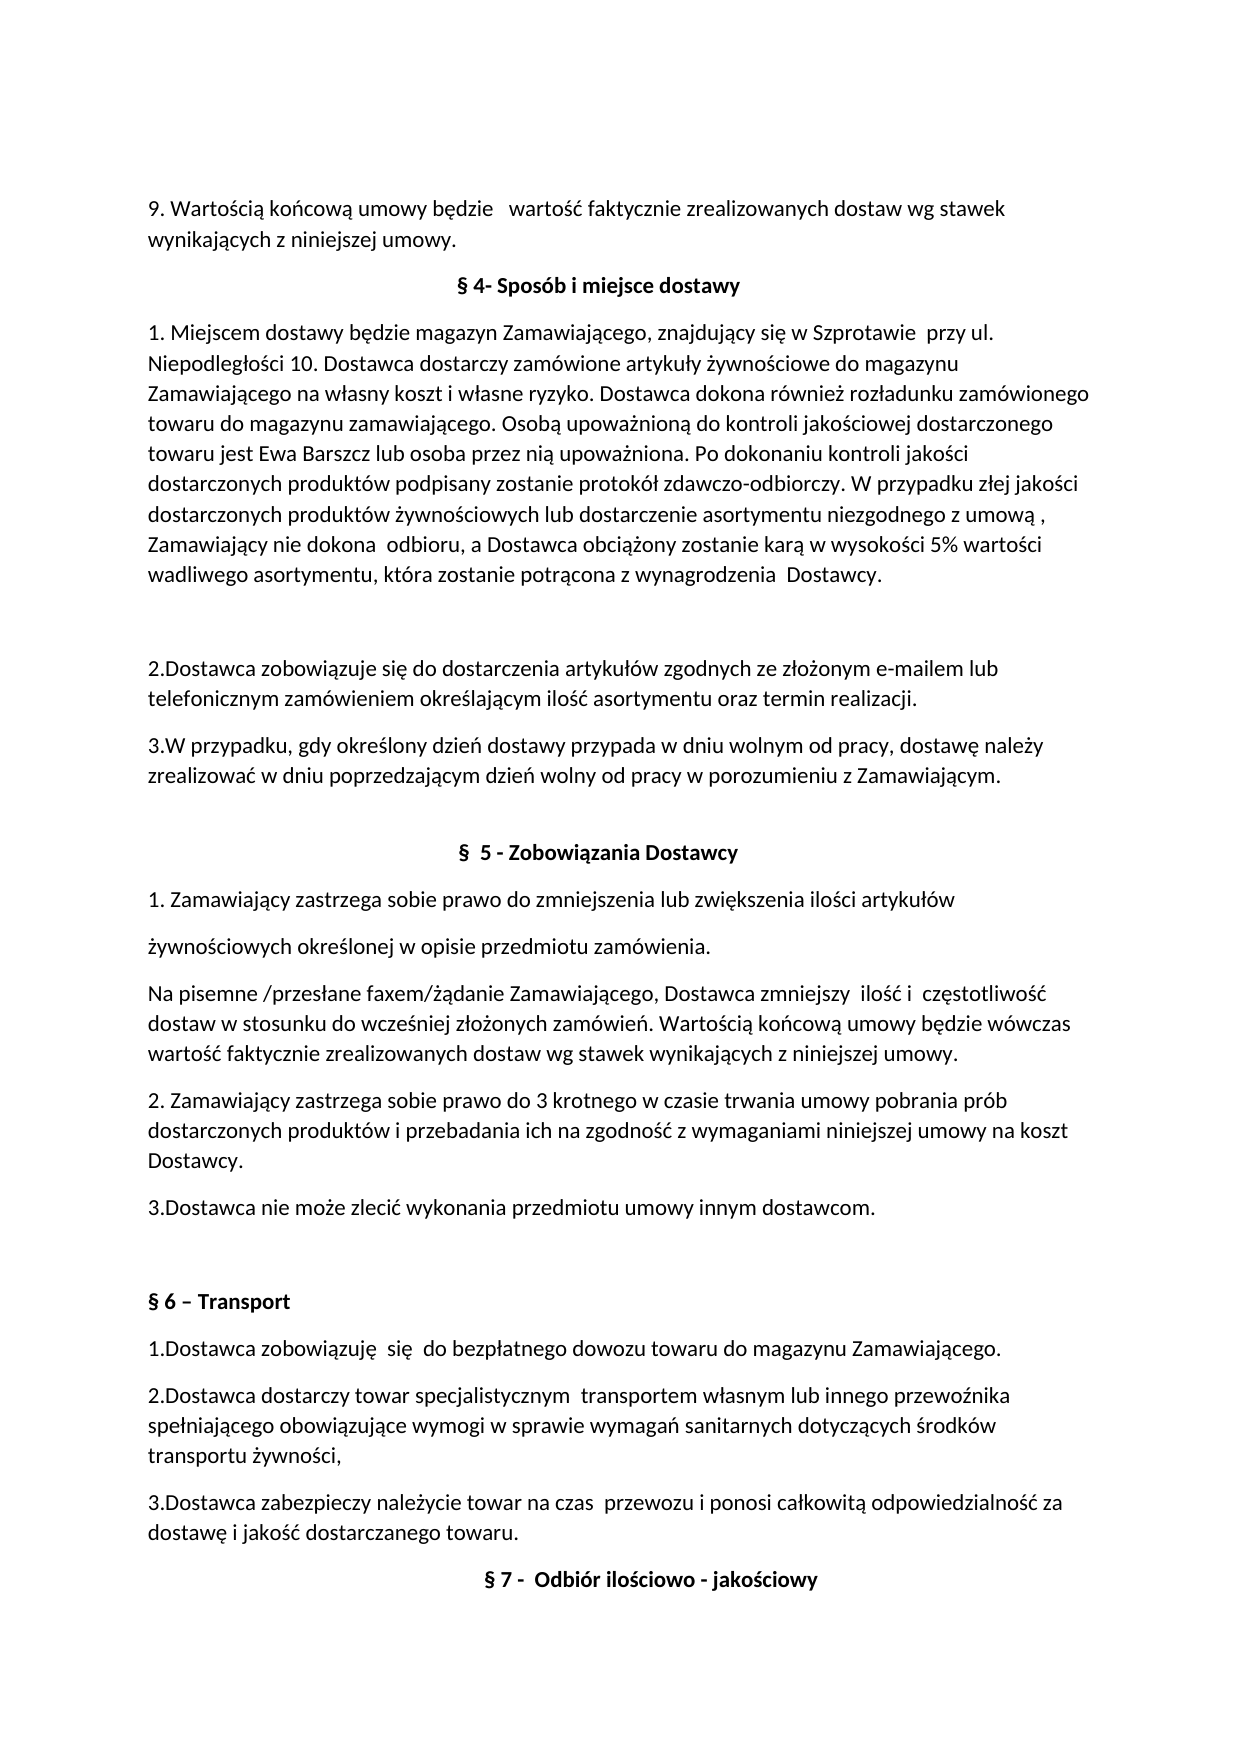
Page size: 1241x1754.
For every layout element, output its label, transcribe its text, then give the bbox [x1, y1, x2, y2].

text 3.W przypadku, gdy określony dzień dostawy przypada w dniu wolnym od pracy, dostawę należy zrealizować w dniu poprzedzającym dzień wolny od pracy w porozumieniu z Zamawiającym. [148, 731, 1093, 819]
text 1.Dostawca zobowiązuję się do bezpłatnego dowozu towaru do magazynu Zamawiającego. [148, 1334, 1093, 1362]
text § 6 – Transport [148, 1287, 1093, 1315]
text § 4- Sposób i miejsce dostawy [148, 272, 1093, 299]
text 9. Wartością końcową umowy będzie wartość faktycznie zrealizowanych dostaw wg stawek wynikających z niniejszej umowy. [148, 194, 1093, 253]
text 2.Dostawca zobowiązuje się do dostarczenia artykułów zgodnych ze złożonym e-mailem lub telefonicznym zamówieniem określającym ilość asortymentu oraz termin realizacji. [148, 654, 1093, 712]
text 3.Dostawca zabezpieczy należycie towar na czas przewozu i ponosi całkowitą odpowiedzialność za dostawę i jakość dostarczanego towaru. [148, 1488, 1093, 1546]
text 3.Dostawca nie może zlecić wykonania przedmiotu umowy innym dostawcom. [148, 1193, 1093, 1221]
text 2. Zamawiający zastrzega sobie prawo do 3 krotnego w czasie trwania umowy pobrania prób dostarczonych produktów i przebadania ich na zgodność z wymaganiami niniejszej umowy na koszt Dostawcy. [148, 1086, 1093, 1174]
text § 5 - Zobowiązania Dostawcy [148, 838, 1093, 866]
text 1. Zamawiający zastrzega sobie prawo do zmniejszenia lub zwiększenia ilości artykułów [148, 885, 1093, 913]
text 1. Miejscem dostawy będzie magazyn Zamawiającego, znajdujący się w Szprotawie przy ul. Niepodległości 10. Dostawca dostarczy zamówione artykuły żywnościowe do magazynu Zamawiającego na własny koszt i własne ryzyko. Dostawca dokona również rozładunku zamówionego towaru do magazynu zamawiającego. Osobą upoważnioną do kontroli jakościowej dostarczonego towaru jest Ewa Barszcz lub osoba przez nią upoważniona. Po dokonaniu kontroli jakości dostarczonych produktów podpisany zostanie protokół zdawczo-odbiorczy. W przypadku złej jakości dostarczonych produktów żywnościowych lub dostarczenie asortymentu niezgodnego z umową , Zamawiający nie dokona odbioru, a Dostawca obciążony zostanie karą w wysokości 5% wartości wadliwego asortymentu, która zostanie potrącona z wynagrodzenia Dostawcy. [148, 318, 1093, 588]
text 2.Dostawca dostarczy towar specjalistycznym transportem własnym lub innego przewoźnika spełniającego obowiązujące wymogi w sprawie wymagań sanitarnych dotyczących środków transportu żywności, [148, 1381, 1093, 1469]
text § 7 - Odbiór ilościowo - jakościowy [148, 1565, 1093, 1593]
text żywnościowych określonej w opisie przedmiotu zamówienia. [148, 932, 1093, 960]
text Na pisemne /przesłane faxem/żądanie Zamawiającego, Dostawca zmniejszy ilość i częstotliwość dostaw w stosunku do wcześniej złożonych zamówień. Wartością końcową umowy będzie wówczas wartość faktycznie zrealizowanych dostaw wg stawek wynikających z niniejszej umowy. [148, 979, 1093, 1067]
